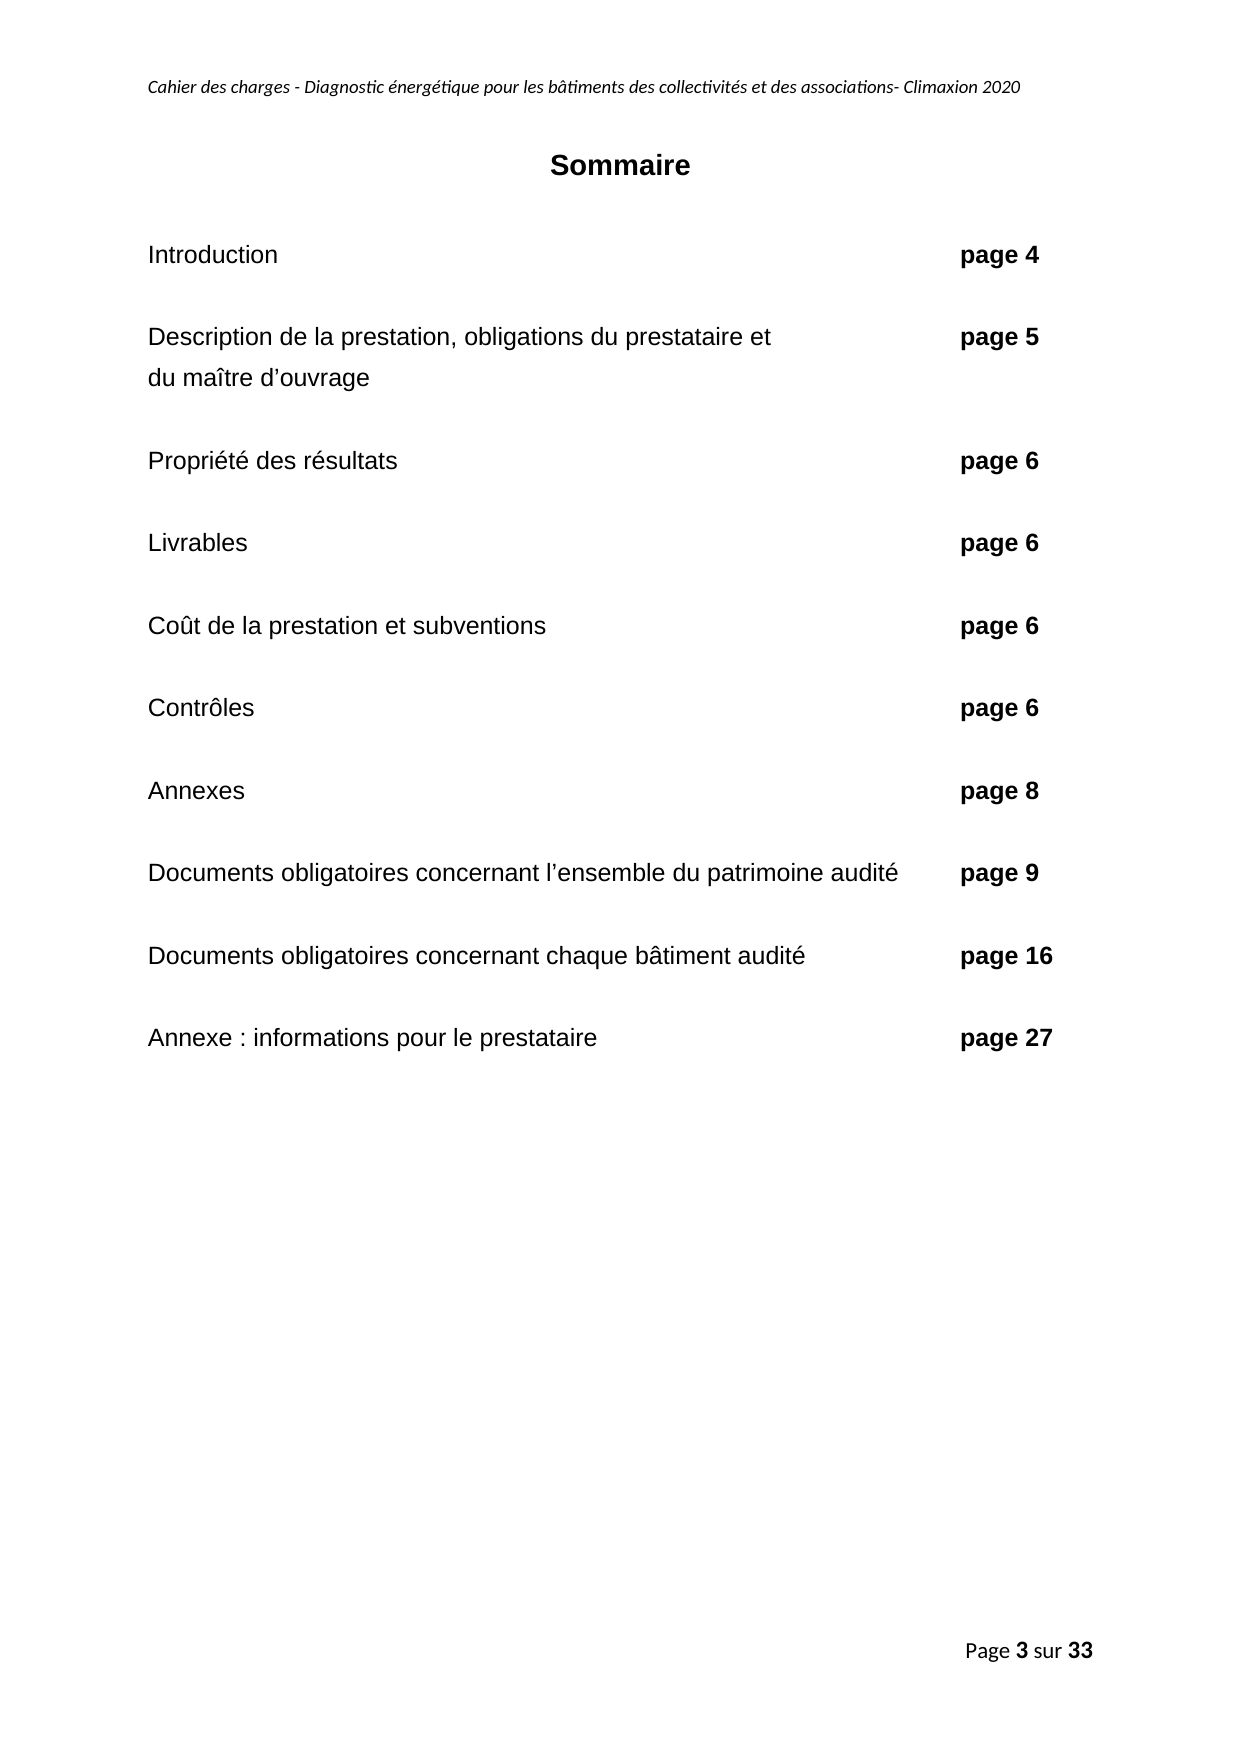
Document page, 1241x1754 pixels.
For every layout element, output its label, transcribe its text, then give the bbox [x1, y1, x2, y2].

text Documents obligatoires concernant chaque bâtiment audité page 16 [148, 941, 1093, 970]
text Livrables page 6 [148, 528, 1093, 557]
text du maître d’ouvrage [148, 363, 1093, 392]
text Annexe : informations pour le prestataire page 27 [148, 1023, 1093, 1052]
text Documents obligatoires concernant l’ensemble du patrimoine audité page 9 [148, 858, 1093, 887]
text Coût de la prestation et subventions page 6 [148, 611, 1093, 640]
text Annexes page 8 [148, 776, 1093, 805]
text Introduction page 4 [148, 240, 1093, 268]
subtitle Sommaire [148, 148, 1093, 181]
text Description de la prestation, obligations du prestataire et page 5 [148, 322, 1093, 351]
text Contrôles page 6 [148, 693, 1093, 722]
text Propriété des résultats page 6 [148, 446, 1093, 475]
